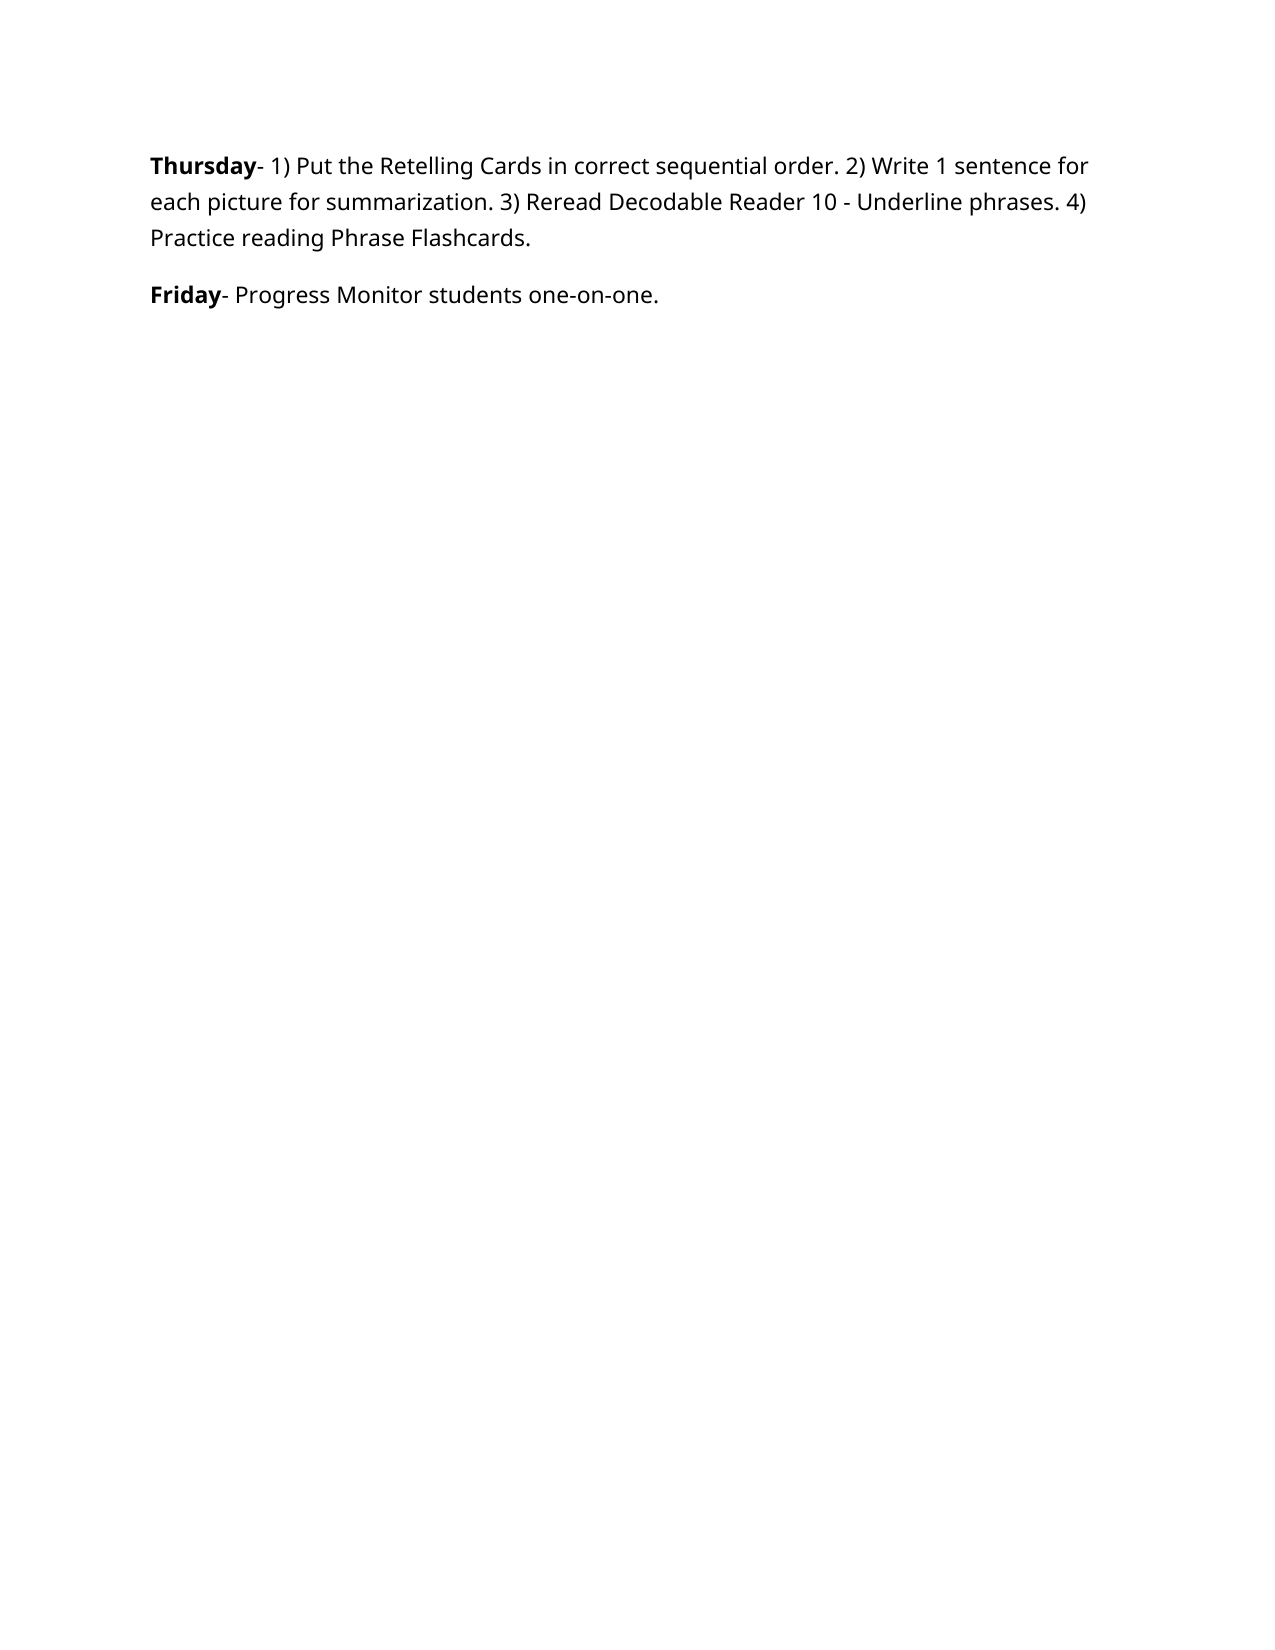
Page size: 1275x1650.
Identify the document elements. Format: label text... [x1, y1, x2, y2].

text Thursday- 1) Put the Retelling Cards in correct sequential order. 2) Write 1 sentence for each picture for summarization. 3) Reread Decodable Reader 10 - Underline phrases. 4) Practice reading Phrase Flashcards. [150, 150, 1125, 253]
text Friday- Progress Monitor students one-on-one. [150, 279, 1125, 310]
